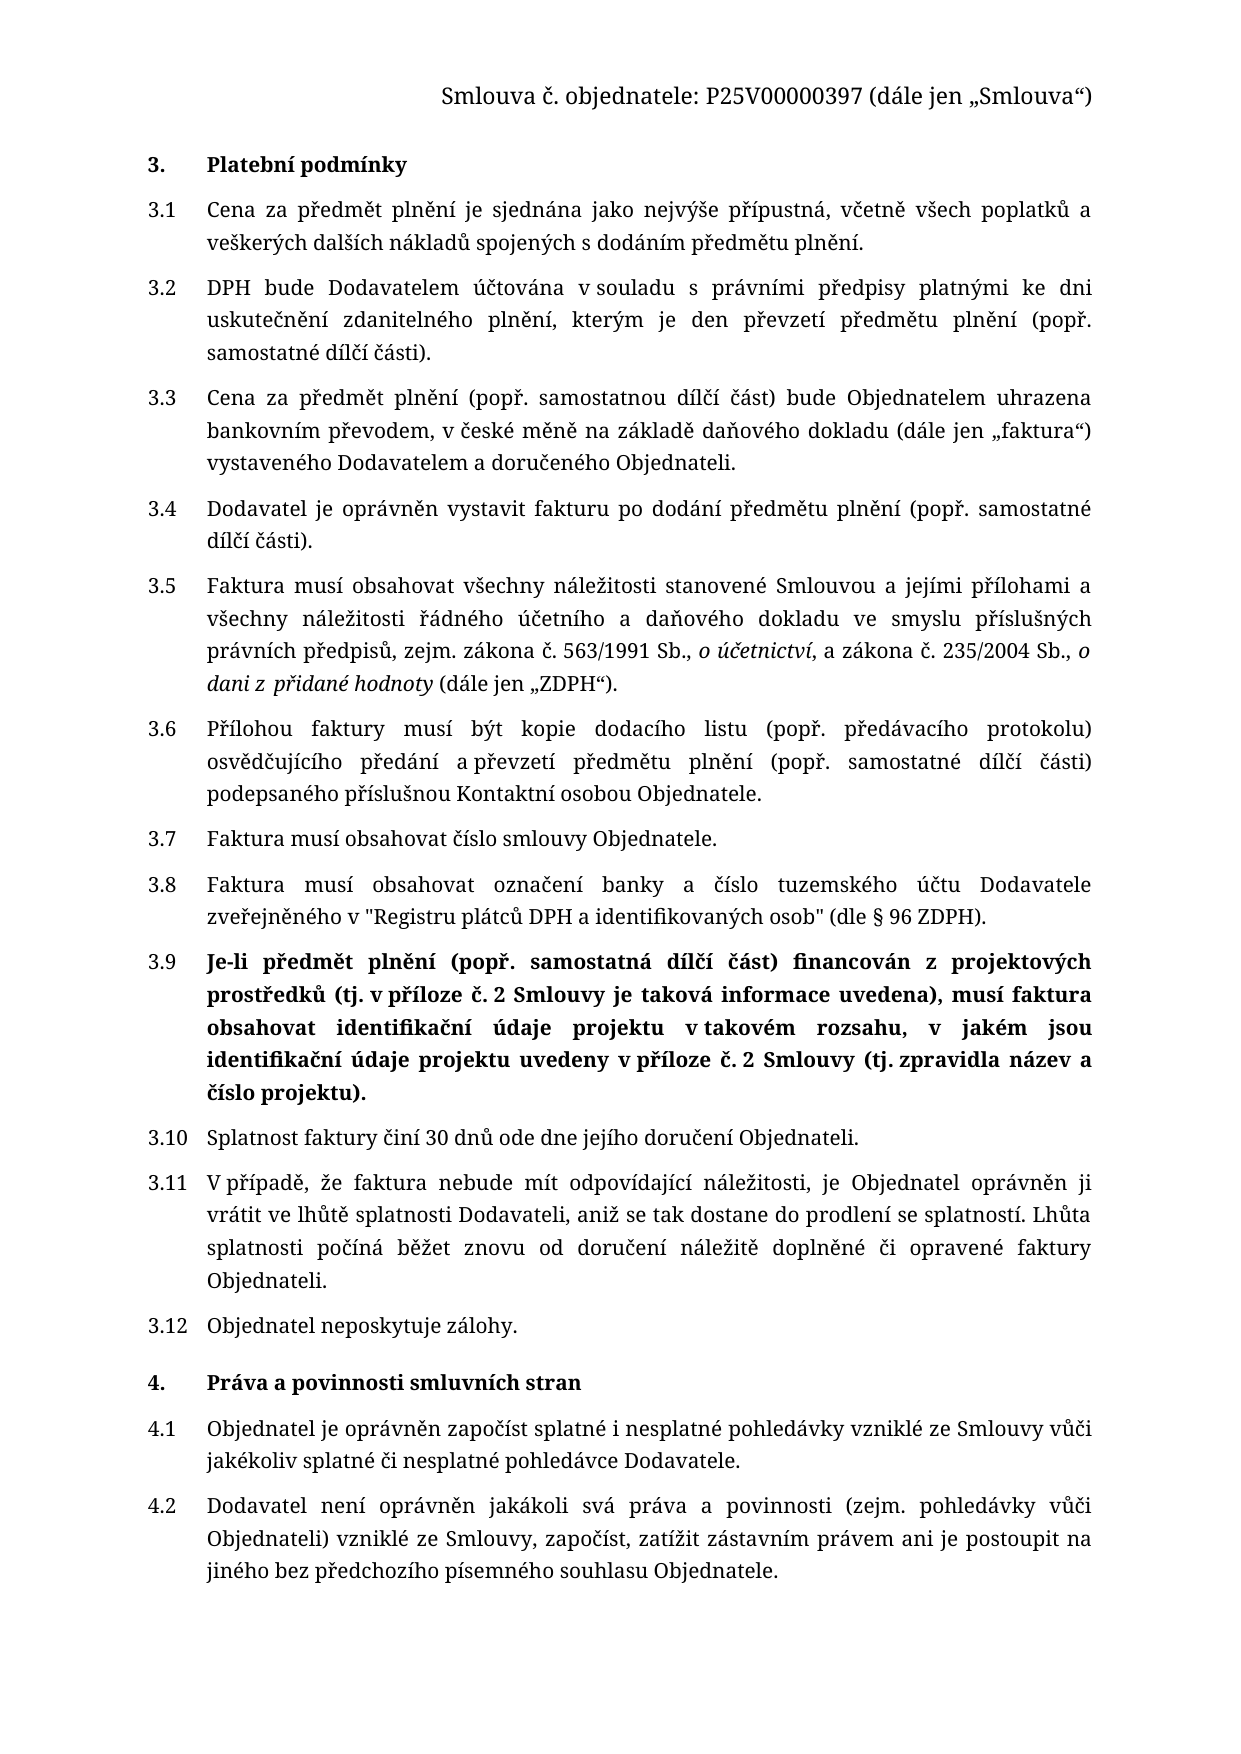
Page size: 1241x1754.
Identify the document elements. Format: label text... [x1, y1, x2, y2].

list Platební podmínky [148, 150, 1093, 179]
list Dodavatel je oprávněn vystavit fakturu po dodání předmětu plnění (popř. samostatné dílčí části). [148, 494, 1093, 555]
list Přílohou faktury musí být kopie dodacího listu (popř. předávacího protokolu) osvědčujícího předání a převzetí předmětu plnění (popř. samostatné dílčí části) podepsaného příslušnou Kontaktní osobou Objednatele. [148, 714, 1093, 808]
list Je-li předmět plnění (popř. samostatná dílčí část) financován z projektových prostředků (tj. v příloze č. 2 Smlouvy je taková informace uvedena), musí faktura obsahovat identifikační údaje projektu v takovém rozsahu, v jakém jsou identifikační údaje projektu uvedeny v příloze č. 2 Smlouvy (tj. zpravidla název a číslo projektu). [148, 947, 1093, 1106]
list Faktura musí obsahovat označení banky a číslo tuzemského účtu Dodavatele zveřejněného v "Registru plátců DPH a identifikovaných osob" (dle § 96 ZDPH). [148, 870, 1093, 931]
list Dodavatel není oprávněn jakákoli svá práva a povinnosti (zejm. pohledávky vůči Objednateli) vzniklé ze Smlouvy, započíst, zatížit zástavním právem ani je postoupit na jiného bez předchozího písemného souhlasu Objednatele. [148, 1491, 1093, 1585]
list Cena za předmět plnění (popř. samostatnou dílčí část) bude Objednatelem uhrazena bankovním převodem, v české měně na základě daňového dokladu (dále jen „faktura“) vystaveného Dodavatelem a doručeného Objednateli. [148, 383, 1093, 477]
list Cena za předmět plnění je sjednána jako nejvýše přípustná, včetně všech poplatků a veškerých dalších nákladů spojených s dodáním předmětu plnění. [148, 195, 1093, 256]
list Objednatel je oprávněn započíst splatné i nesplatné pohledávky vzniklé ze Smlouvy vůči jakékoliv splatné či nesplatné pohledávce Dodavatele. [148, 1414, 1093, 1475]
list Práva a povinnosti smluvních stran [148, 1368, 1093, 1397]
list Splatnost faktury činí 30 dnů ode dne jejího doručení Objednateli. [148, 1123, 1093, 1151]
list Faktura musí obsahovat všechny náležitosti stanovené Smlouvou a jejími přílohami a všechny náležitosti řádného účetního a daňového dokladu ve smyslu příslušných právních předpisů, zejm. zákona č. 563/1991 Sb., o účetnictví, a zákona č. 235/2004 Sb., o dani z přidané hodnoty (dále jen „ZDPH“). [148, 571, 1093, 698]
list DPH bude Dodavatelem účtována v souladu s právními předpisy platnými ke dni uskutečnění zdanitelného plnění, kterým je den převzetí předmětu plnění (popř. samostatné dílčí části). [148, 273, 1093, 367]
list V případě, že faktura nebude mít odpovídající náležitosti, je Objednatel oprávněn ji vrátit ve lhůtě splatnosti Dodavateli, aniž se tak dostane do prodlení se splatností. Lhůta splatnosti počíná běžet znovu od doručení náležitě doplněné či opravené faktury Objednateli. [148, 1168, 1093, 1294]
list Objednatel neposkytuje zálohy. [148, 1311, 1093, 1339]
list Faktura musí obsahovat číslo smlouvy Objednatele. [148, 824, 1093, 853]
